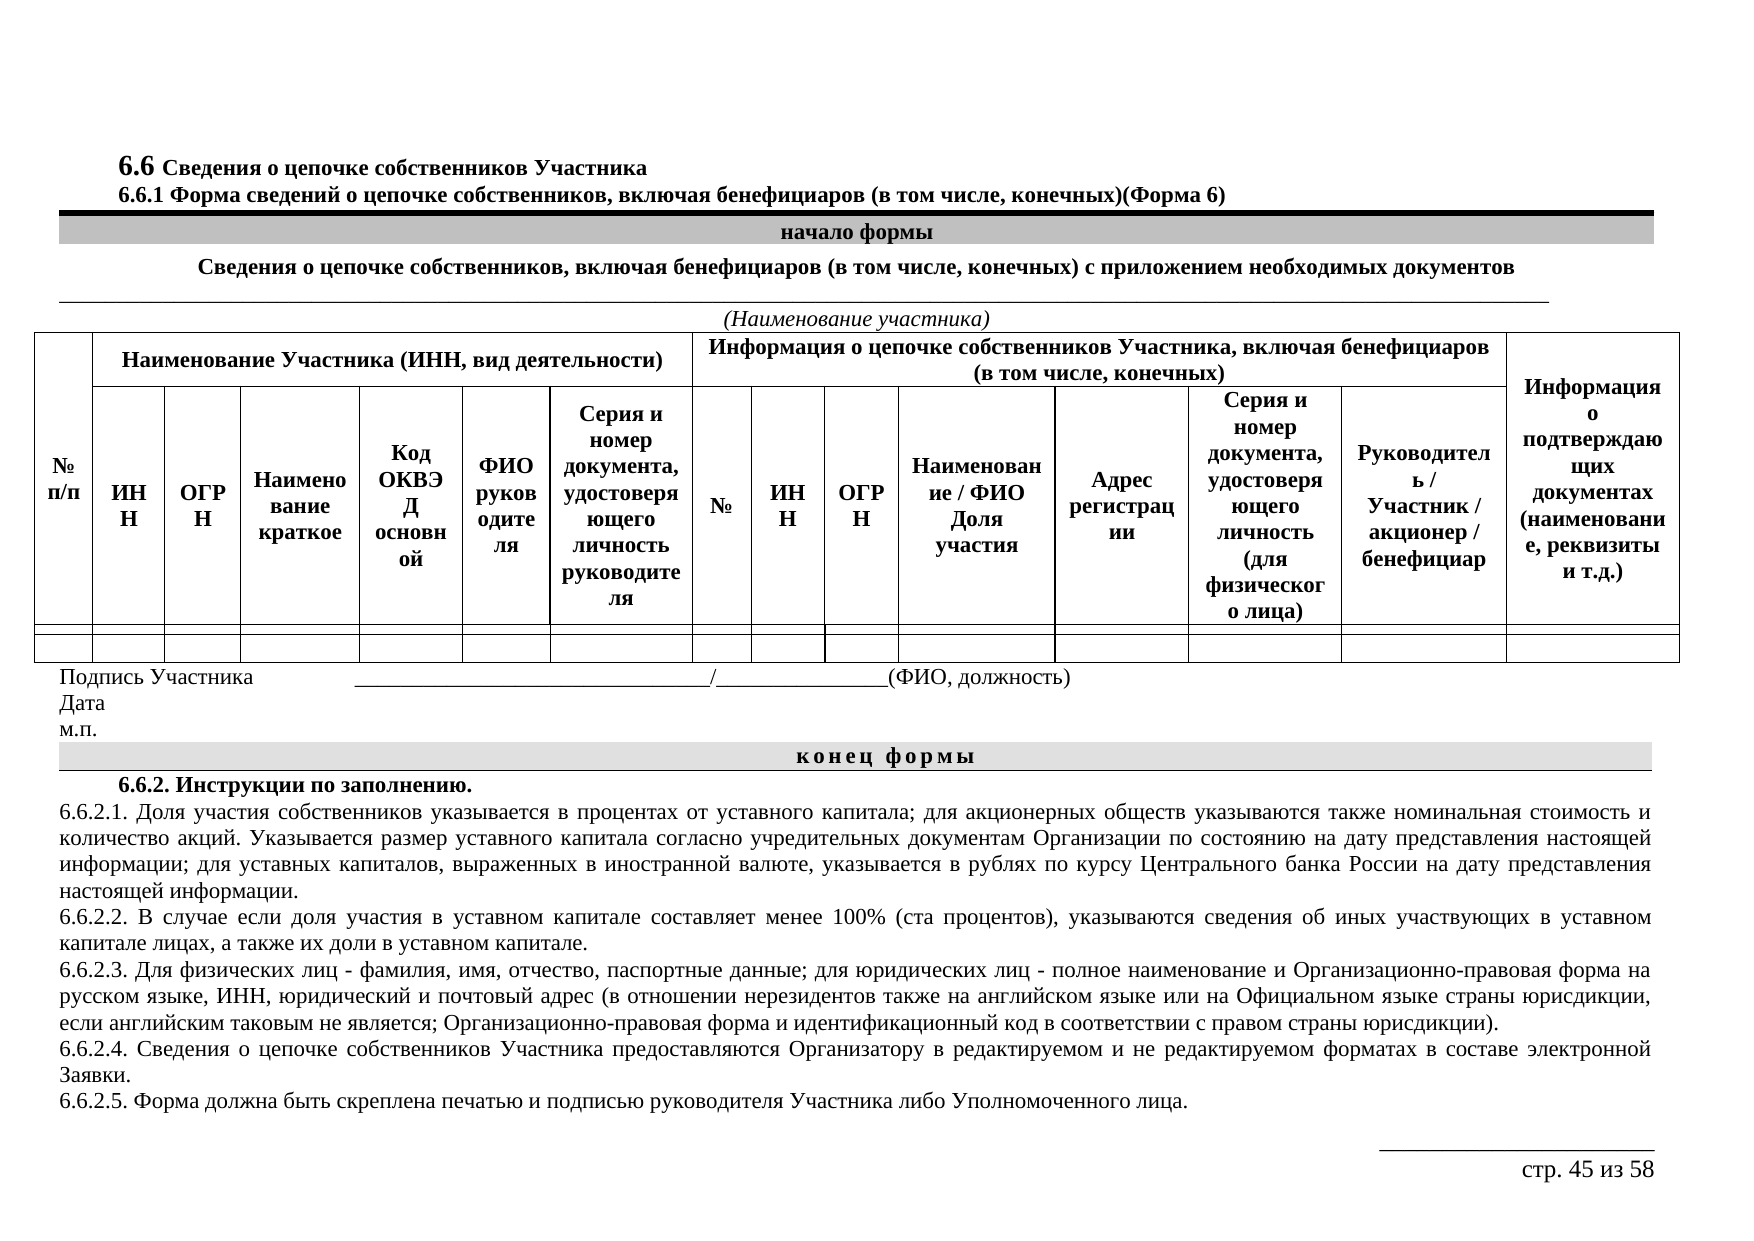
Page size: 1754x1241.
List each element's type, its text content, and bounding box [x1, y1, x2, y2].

table_cell Серия и номер документа, удостоверяющего личность (для физического лица) [1189, 387, 1341, 624]
table_cell ОГРН [165, 387, 240, 624]
text начало формы [59, 216, 1654, 244]
table_header Информация о цепочке собственников Участника, включая бенефициаров (в том числе, конечных) [693, 333, 1506, 386]
text __________________________________________________________________________________________________________________________________ [59, 279, 1654, 305]
table_cell Код ОКВЭД основной [360, 387, 462, 624]
table_cell [360, 625, 462, 634]
text м.п. [59, 716, 1654, 742]
text (Наименование участника) [59, 305, 1654, 332]
table_cell [899, 635, 1054, 662]
table_cell [693, 635, 751, 662]
table_cell [551, 625, 692, 634]
text 6.6.2.3. Для физических лиц - фамилия, имя, отчество, паспортные данные; для юридических лиц - полное наименование и Организационно-правовая форма на русском языке, ИНН, юридический и почтовый адрес (в отношении нерезидентов также на английском языке или на Официальном языке страны юрисдикции, если английским таковым не является; Организационно-правовая форма и идентификационный код в соответствии с правом страны юрисдикции). [59, 956, 1654, 1035]
subtitle 6.6 Сведения о цепочке собственников Участника [59, 148, 1654, 181]
table_cell [1342, 625, 1506, 634]
table_cell [1189, 625, 1341, 634]
subtitle 6.6.2. Инструкции по заполнению. [59, 771, 1654, 798]
text 6.6.2.2. В случае если доля участия в уставном капитале составляет менее 100% (ста процентов), указываются сведения об иных участвующих в уставном капитале лицах, а также их доли в уставном капитале. [59, 903, 1654, 956]
text 6.6.2.5. Форма должна быть скреплена печатью и подписью руководителя Участника либо Уполномоченного лица. [59, 1088, 1654, 1114]
text Сведения о цепочке собственников, включая бенефициаров (в том числе, конечных) с приложением необходимых документов [59, 253, 1654, 279]
text 6.6.2.1. Доля участия собственников указывается в процентах от уставного капитала; для акционерных обществ указываются также номинальная стоимость и количество акций. Указывается размер уставного капитала согласно учредительных документам Организации по состоянию на дату представления настоящей информации; для уставных капиталов, выраженных в иностранной валюте, указывается в рублях по курсу Центрального банка России на дату представления настоящей информации. [59, 798, 1654, 903]
table_cell [693, 625, 751, 634]
table_cell [1507, 635, 1679, 662]
table_cell [241, 635, 359, 662]
table_header Наименование Участника (ИНН, вид деятельности) [93, 333, 692, 386]
table_cell [35, 625, 92, 634]
table_cell [1507, 625, 1679, 634]
table_cell [93, 635, 164, 662]
table_cell [551, 635, 692, 662]
table_cell [241, 625, 359, 634]
table_cell [463, 625, 550, 634]
table_cell Серия и номер документа, удостоверяющего личность руководителя [551, 387, 692, 624]
table_cell ИНН [93, 387, 164, 624]
table_header Информация о подтверждающих документах (наименование, реквизиты и т.д.) [1507, 333, 1679, 624]
table_cell ОГРН [825, 387, 898, 624]
text 6.6.2.4. Сведения о цепочке собственников Участника предоставляются Организатору в редактируемом и не редактируемом форматах в составе электронной Заявки. [59, 1035, 1654, 1088]
table_cell № [693, 387, 751, 624]
table_cell [165, 635, 240, 662]
table_header № п/п [35, 333, 92, 624]
table_cell [1342, 635, 1506, 662]
table_cell [899, 625, 1054, 634]
table_cell Руководитель / Участник / акционер / бенефициар [1342, 387, 1506, 624]
table_cell [463, 635, 550, 662]
text конец формы [59, 742, 1652, 770]
table_cell [165, 625, 240, 634]
table_cell Наименование краткое [241, 387, 359, 624]
table_cell Наименование / ФИО Доля участия [899, 387, 1054, 624]
table_cell [360, 635, 462, 662]
table_cell [752, 625, 824, 634]
table_cell Адрес регистрации [1056, 387, 1188, 624]
subtitle 6.6.1 Форма сведений о цепочке собственников, включая бенефициаров (в том числе, конечных)(Форма 6) [59, 181, 1654, 210]
table_cell [826, 625, 898, 634]
table_cell [1056, 625, 1188, 634]
table_cell ИНН [752, 387, 824, 624]
table_cell ФИО руководителя [463, 387, 549, 624]
text Дата [59, 689, 1654, 716]
table_cell [1056, 635, 1188, 662]
table_cell [826, 635, 898, 662]
table_cell [35, 635, 92, 662]
table_cell [1189, 635, 1341, 662]
table_cell [93, 625, 164, 634]
table_cell [752, 635, 824, 662]
text Подпись Участника _______________________________/_______________(ФИО, должность) [59, 663, 1654, 689]
